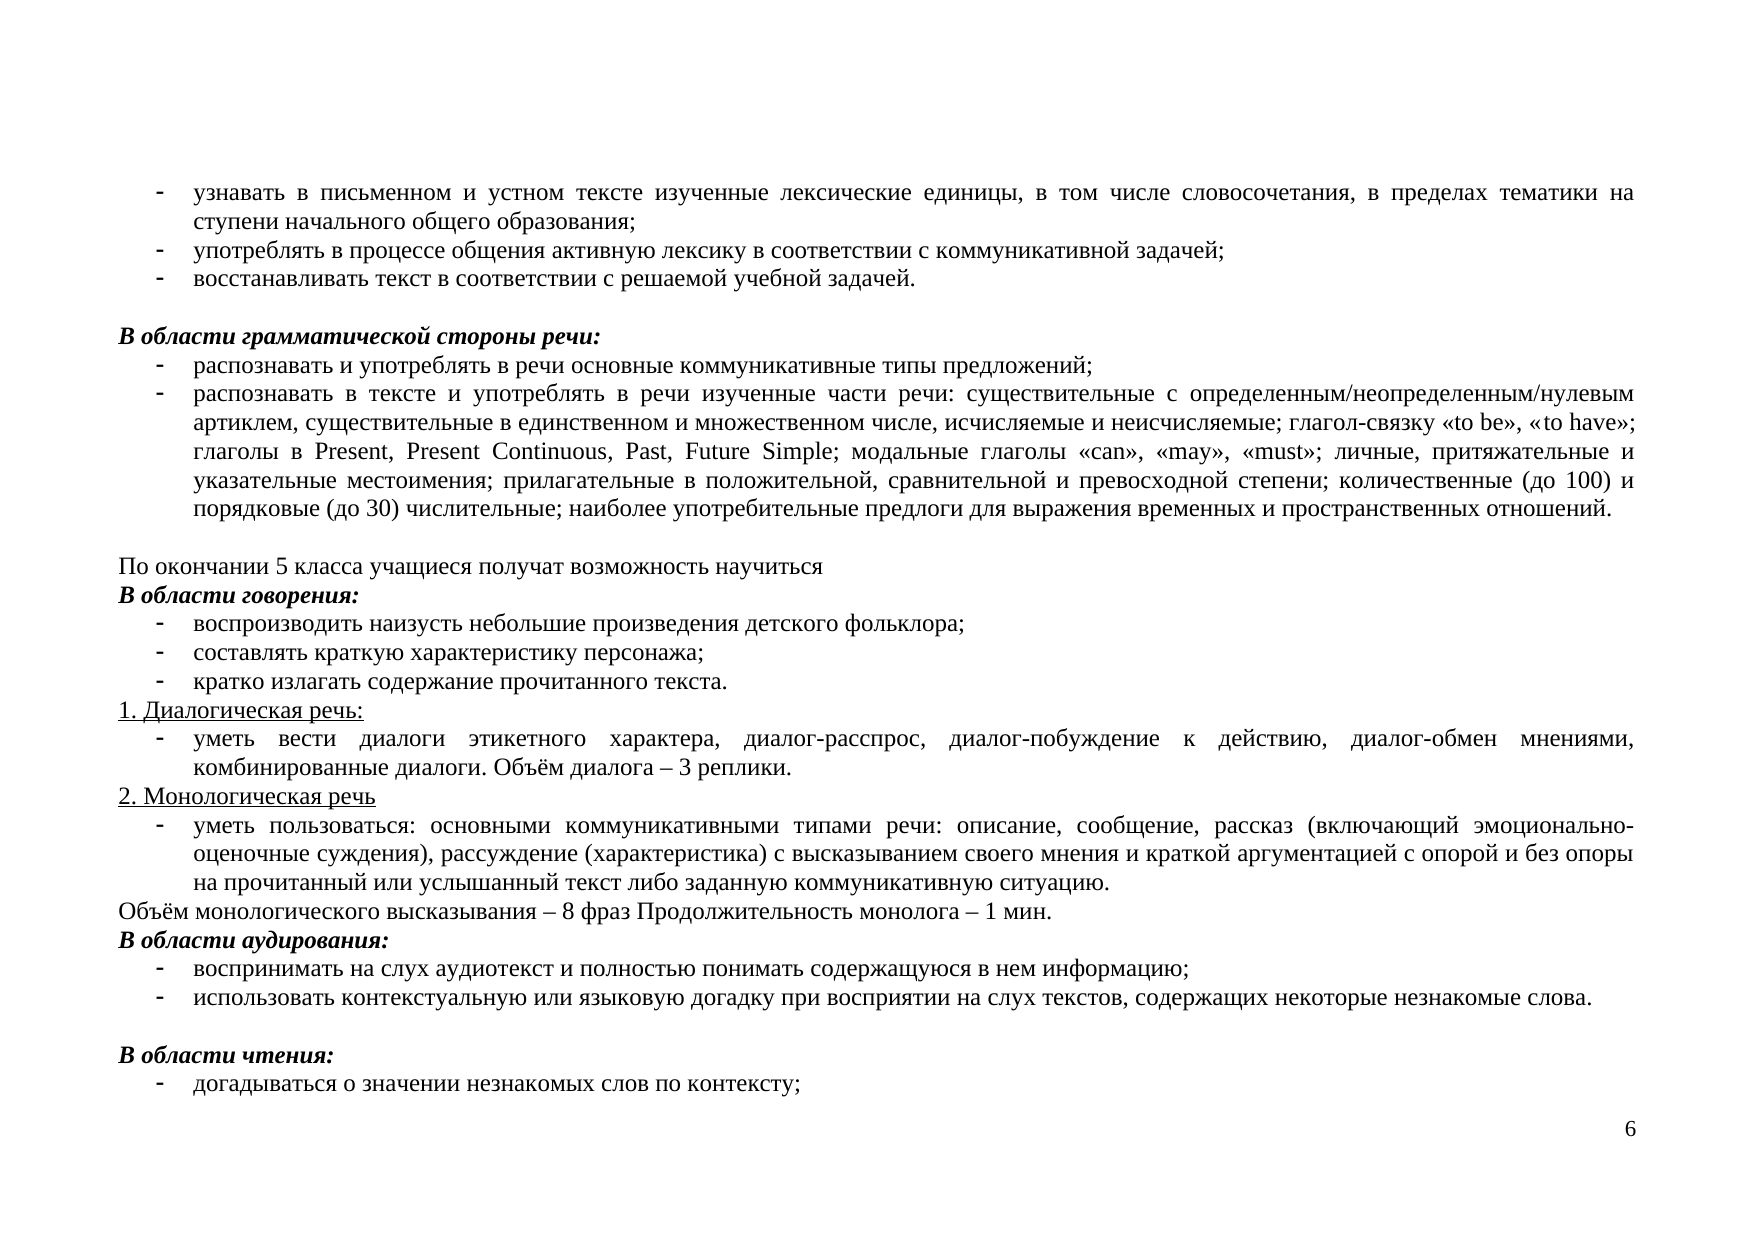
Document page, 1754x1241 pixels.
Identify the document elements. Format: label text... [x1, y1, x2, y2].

list В области аудирования: [118, 925, 1636, 953]
text По окончании 5 класса учащиеся получат возможность научиться [118, 551, 1636, 580]
list уметь пользоваться: основными коммуникативными типами речи: описание, сообщение, рассказ (включающий эмоционально-оценочные суждения), рассуждение (характеристика) с высказыванием своего мнения и краткой аргументацией с опорой и без опоры на прочитанный или услышанный текст либо заданную коммуникативную ситуацию. [156, 810, 1636, 896]
list догадываться о значении незнакомых слов по контексту; [156, 1068, 1636, 1097]
list уметь вести диалоги этикетного характера, диалог-расспрос, диалог-побуждение к действию, диалог-обмен мнениями, комбинированные диалоги. Объём диалога – 3 реплики. [156, 723, 1636, 781]
list воспринимать на слух аудиотекст и полностью понимать содержащуюся в нем информацию; [156, 953, 1636, 982]
list употреблять в процессе общения активную лексику в соответствии с коммуникативной задачей; [156, 235, 1636, 263]
list восстанавливать текст в соответствии с решаемой учебной задачей. [156, 263, 1636, 292]
list воспроизводить наизусть небольшие произведения детского фольклора; [156, 608, 1636, 637]
list кратко излагать содержание прочитанного текста. [156, 666, 1636, 695]
list распознавать в тексте и употреблять в речи изученные части речи: существительные с определенным/неопределенным/нулевым артиклем, существительные в единственном и множественном числе, исчисляемые и неисчисляемые; глагол-связку «to be», «to have»; глаголы в Present, Present Continuous, Past, Future Simple; модальные глаголы «can», «may», «must»; личные, притяжательные и указательные местоимения; прилагательные в положительной, сравнительной и превосходной степени; количественные (до 100) и порядковые (до 30) числительные; наиболее употребительные предлоги для выражения временных и пространственных отношений. [156, 378, 1636, 522]
list В области чтения: [118, 1040, 1636, 1068]
text 2. Монологическая речь [118, 781, 1636, 810]
list В области грамматической стороны речи: [118, 321, 1636, 350]
list использовать контекстуальную или языковую догадку при восприятии на слух текстов, содержащих некоторые незнакомые слова. [156, 982, 1636, 1011]
text 1. Диалогическая речь: [118, 695, 1636, 723]
list составлять краткую характеристику персонажа; [156, 637, 1636, 666]
list узнавать в письменном и устном тексте изученные лексические единицы, в том числе словосочетания, в пределах тематики на ступени начального общего образования; [156, 177, 1636, 235]
list В области говорения: [118, 580, 1636, 608]
list распознавать и употреблять в речи основные коммуникативные типы предложений; [156, 350, 1636, 378]
text Объём монологического высказывания – 8 фраз Продолжительность монолога – 1 мин. [118, 896, 1636, 925]
